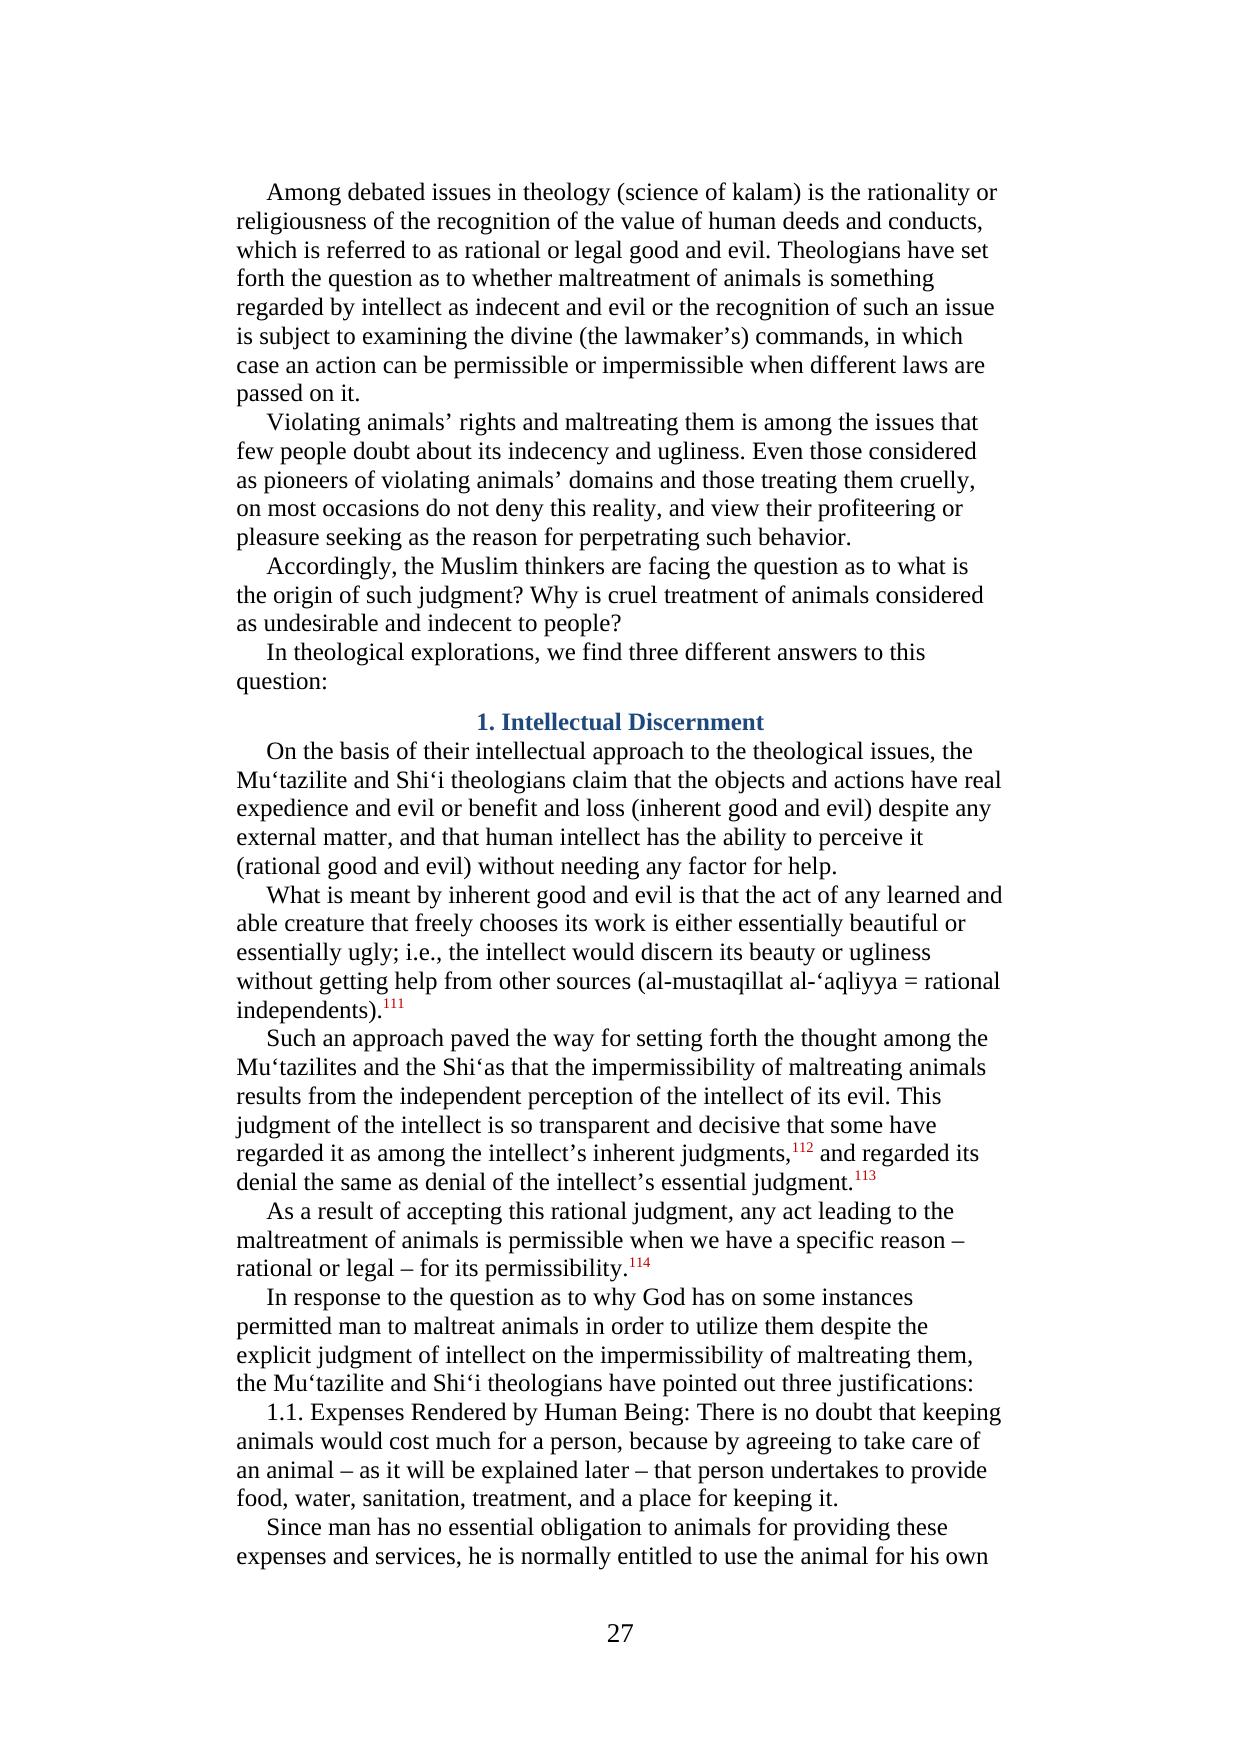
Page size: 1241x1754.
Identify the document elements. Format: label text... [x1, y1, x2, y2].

text As a result of accepting this rational judgment, any act leading to the maltreatment of animals is permissible when we have a specific reason – rational or legal – for its permissibility.114 [236, 1196, 1004, 1282]
subtitle 1. Intellectual Discernment [236, 707, 1004, 736]
text Among debated issues in theology (science of kalam) is the rationality or religiousness of the recognition of the value of human deeds and conducts, which is referred to as rational or legal good and evil. Theologians have set forth the question as to whether maltreatment of animals is something regarded by intellect as indecent and evil or the recognition of such an issue is subject to examining the divine (the lawmaker’s) commands, in which case an action can be permissible or impermissible when different laws are passed on it. [236, 177, 1004, 407]
text What is meant by inherent good and evil is that the act of any learned and able creature that freely chooses its work is either essentially beautiful or essentially ugly; i.e., the intellect would discern its beauty or ugliness without getting help from other sources (al-mustaqillat al-‘aqliyya = rational independents).111 [236, 880, 1004, 1023]
text Such an approach paved the way for setting forth the thought among the Mu‘tazilites and the Shi‘as that the impermissibility of maltreating animals results from the independent perception of the intellect of its evil. This judgment of the intellect is so transparent and decisive that some have regarded it as among the intellect’s inherent judgments,112 and regarded its denial the same as denial of the intellect’s essential judgment.113 [236, 1023, 1004, 1196]
text Accordingly, the Muslim thinkers are facing the question as to what is the origin of such judgment? Why is cruel treatment of animals considered as undesirable and indecent to people? [236, 551, 1004, 637]
text In response to the question as to why God has on some instances permitted man to maltreat animals in order to utilize them despite the explicit judgment of intellect on the impermissibility of maltreating them, the Mu‘tazilite and Shi‘i theologians have pointed out three justifications: [236, 1282, 1004, 1397]
text On the basis of their intellectual approach to the theological issues, the Mu‘tazilite and Shi‘i theologians claim that the objects and actions have real expedience and evil or benefit and loss (inherent good and evil) despite any external matter, and that human intellect has the ability to perceive it (rational good and evil) without needing any factor for help. [236, 736, 1004, 880]
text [236, 1512, 1004, 1570]
text In theological explorations, we find three different answers to this question: [236, 637, 1004, 695]
text Violating animals’ rights and maltreating them is among the issues that few people doubt about its indecency and ugliness. Even those considered as pioneers of violating animals’ domains and those treating them cruelly, on most occasions do not deny this reality, and view their profiteering or pleasure seeking as the reason for perpetrating such behavior. [236, 407, 1004, 551]
text 1.1. Expenses Rendered by Human Being: There is no doubt that keeping animals would cost much for a person, because by agreeing to take care of an animal – as it will be explained later – that person undertakes to provide food, water, sanitation, treatment, and a place for keeping it. [236, 1397, 1004, 1512]
